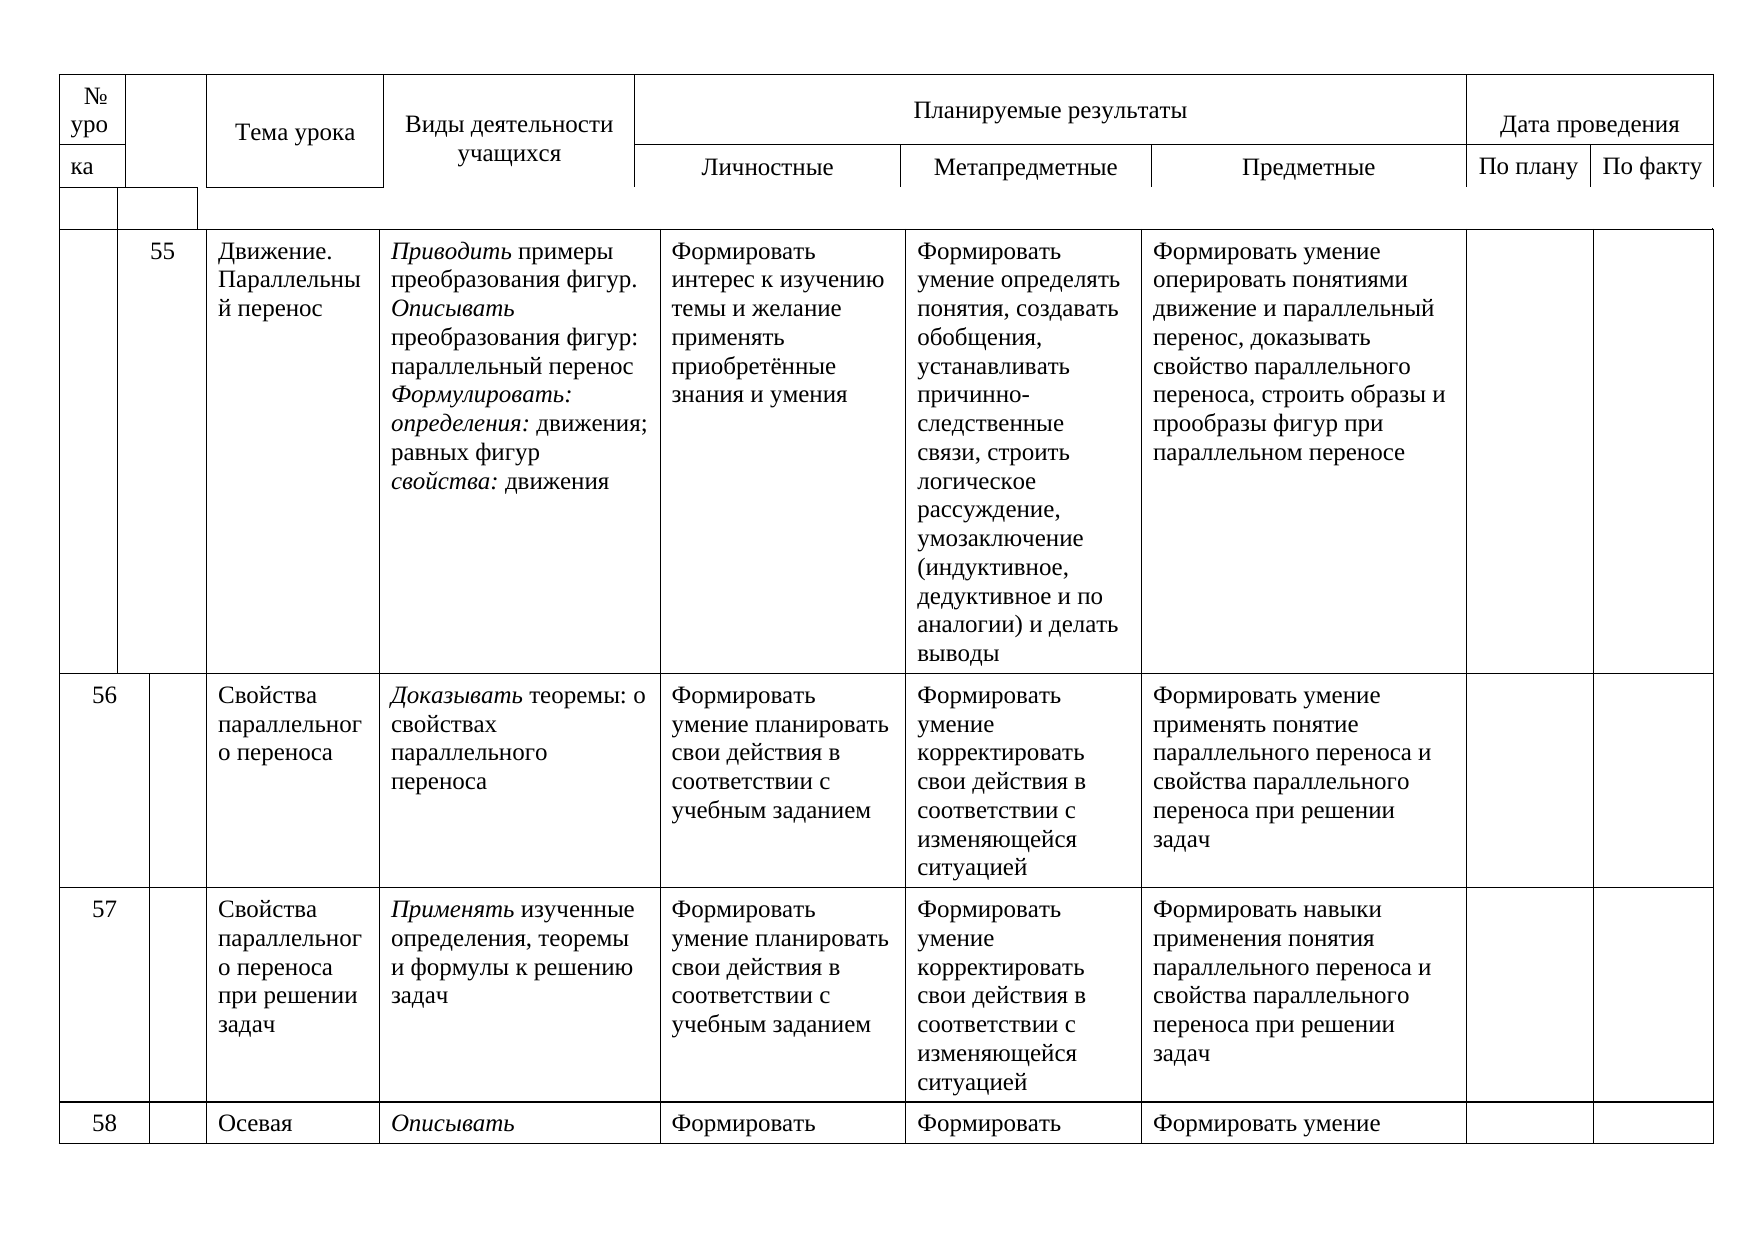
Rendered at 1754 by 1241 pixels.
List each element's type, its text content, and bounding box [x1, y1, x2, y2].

table_cell [60, 188, 117, 229]
table_cell [1594, 888, 1713, 1101]
table_cell [60, 230, 117, 673]
table_cell [150, 1103, 206, 1143]
table_cell Формировать интерес к изучению темы и желание применять приобретённые знания и умения [661, 230, 905, 673]
table_cell Формировать умение корректировать свои действия в соответствии с изменяющейся ситуацией [906, 888, 1141, 1101]
table_cell [1467, 230, 1593, 673]
table_cell 55 [118, 230, 206, 673]
table_cell Осевая симметрия [207, 1103, 379, 1143]
table_header Планируемые результаты [635, 75, 1466, 144]
table_header [126, 75, 206, 187]
table_cell Формировать умение определять понятия, создавать обобщения, устанавливать причинно-следственные связи, строить логическое рассуждение, умозаключение (индуктивное, дедуктивное и по аналогии) и делать выводы [906, 230, 1141, 673]
table_cell Формировать навыки применения понятия параллельного переноса и свойства параллельного переноса при решении задач [1142, 888, 1466, 1101]
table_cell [380, 1103, 660, 1143]
table_cell Свойства параллельного переноса [207, 674, 379, 887]
table_cell Формировать умение планировать свои действия в соответствии с учебным заданием [661, 674, 905, 887]
table_cell Формировать умение применять понятие параллельного переноса и свойства параллельного переноса при решении задач [1142, 674, 1466, 887]
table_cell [661, 1103, 905, 1143]
table_cell Личностные [635, 145, 900, 187]
table_cell [1594, 1103, 1713, 1143]
table_header № уро [60, 75, 125, 144]
table_cell 57 [60, 888, 149, 1101]
table_cell [150, 674, 206, 887]
table_header Дата проведения [1467, 75, 1713, 144]
table_cell Применять изученные определения, теоремы и формулы к решению задач [380, 888, 660, 1101]
table_cell Формировать умение корректировать свои действия в соответствии с изменяющейся ситуацией [906, 674, 1141, 887]
table_cell 56 [60, 674, 149, 887]
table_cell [906, 1103, 1141, 1143]
table_cell [1467, 674, 1593, 887]
table_cell Метапредметные [901, 145, 1151, 187]
table_cell [1467, 1103, 1593, 1143]
table_cell Доказывать теоремы: о свойствах параллельного переноса [380, 674, 660, 887]
table_header Тема урока [207, 75, 383, 187]
table_cell ка [60, 145, 125, 187]
table_cell Формировать умение оперировать понятиями движение и параллельный перенос, доказывать свойство параллельного переноса, строить образы и прообразы фигур при параллельном переносе [1142, 230, 1466, 673]
table_cell 58 [60, 1103, 149, 1143]
table_cell Свойства параллельного переноса при решении задач [207, 888, 379, 1101]
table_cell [1142, 1103, 1466, 1143]
table_cell По факту [1591, 145, 1713, 187]
table_cell Приводить примеры преобразования фигур. Описывать преобразования фигур: параллельный перенос Формулировать: определения: движения; равных фигур свойства: движения [380, 230, 660, 673]
table_cell [150, 888, 206, 1101]
table_cell Предметные [1152, 145, 1466, 187]
table_cell [1594, 674, 1713, 887]
table_cell По плану [1467, 145, 1590, 187]
table_cell Формировать умение планировать свои действия в соответствии с учебным заданием [661, 888, 905, 1101]
table_cell [1594, 230, 1713, 673]
table_cell [1467, 888, 1593, 1101]
table_header Виды деятельности учащихся [384, 75, 634, 187]
table_cell [118, 188, 197, 229]
table_cell Движение. Параллельный перенос [207, 230, 379, 673]
